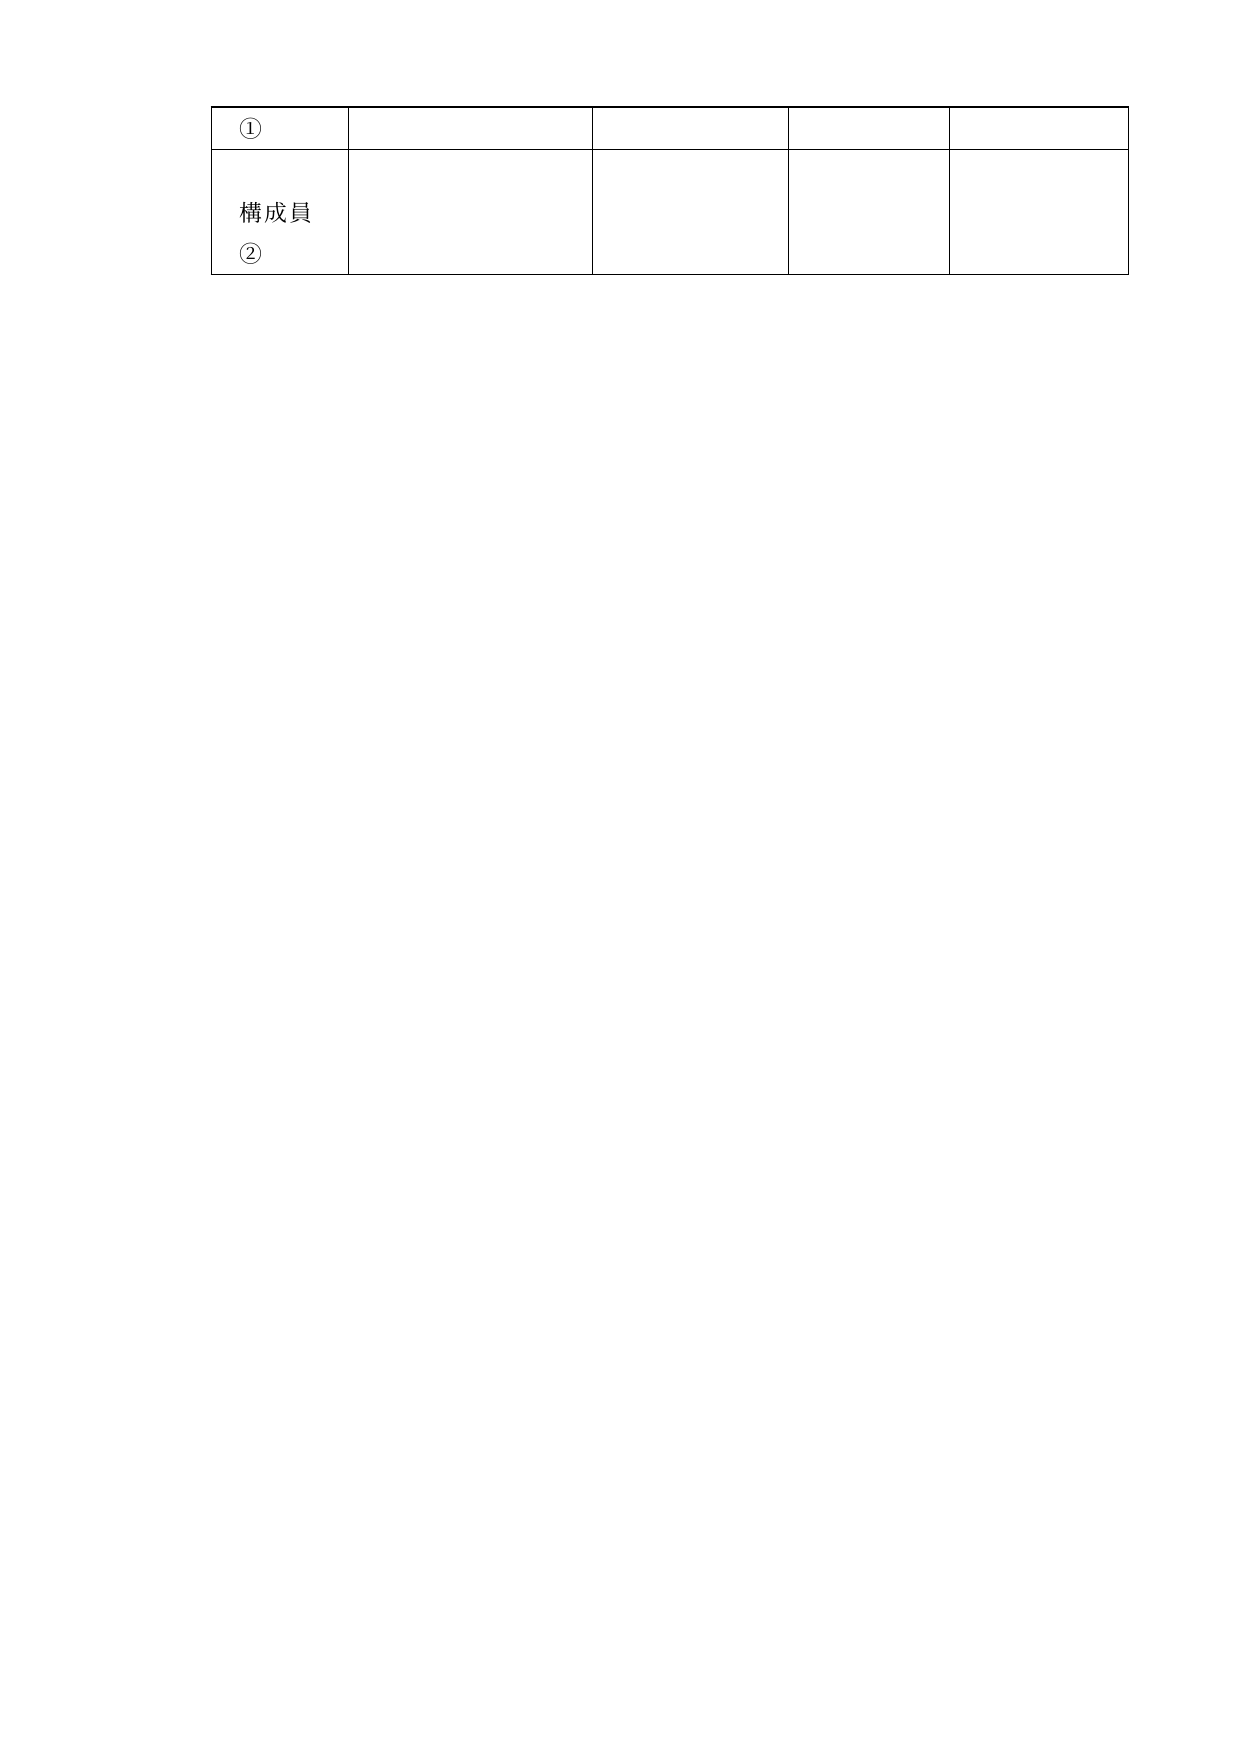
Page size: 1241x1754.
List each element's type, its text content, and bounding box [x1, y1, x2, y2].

table_cell [950, 150, 1128, 273]
table_cell [349, 150, 592, 273]
table_cell 構成員② [212, 150, 348, 273]
table_cell 構成員① [212, 108, 348, 149]
table_cell [593, 150, 788, 273]
table_cell [789, 108, 949, 149]
table_cell [593, 108, 788, 149]
table_cell [789, 150, 949, 273]
table_cell [349, 108, 592, 149]
table_cell [950, 108, 1128, 149]
